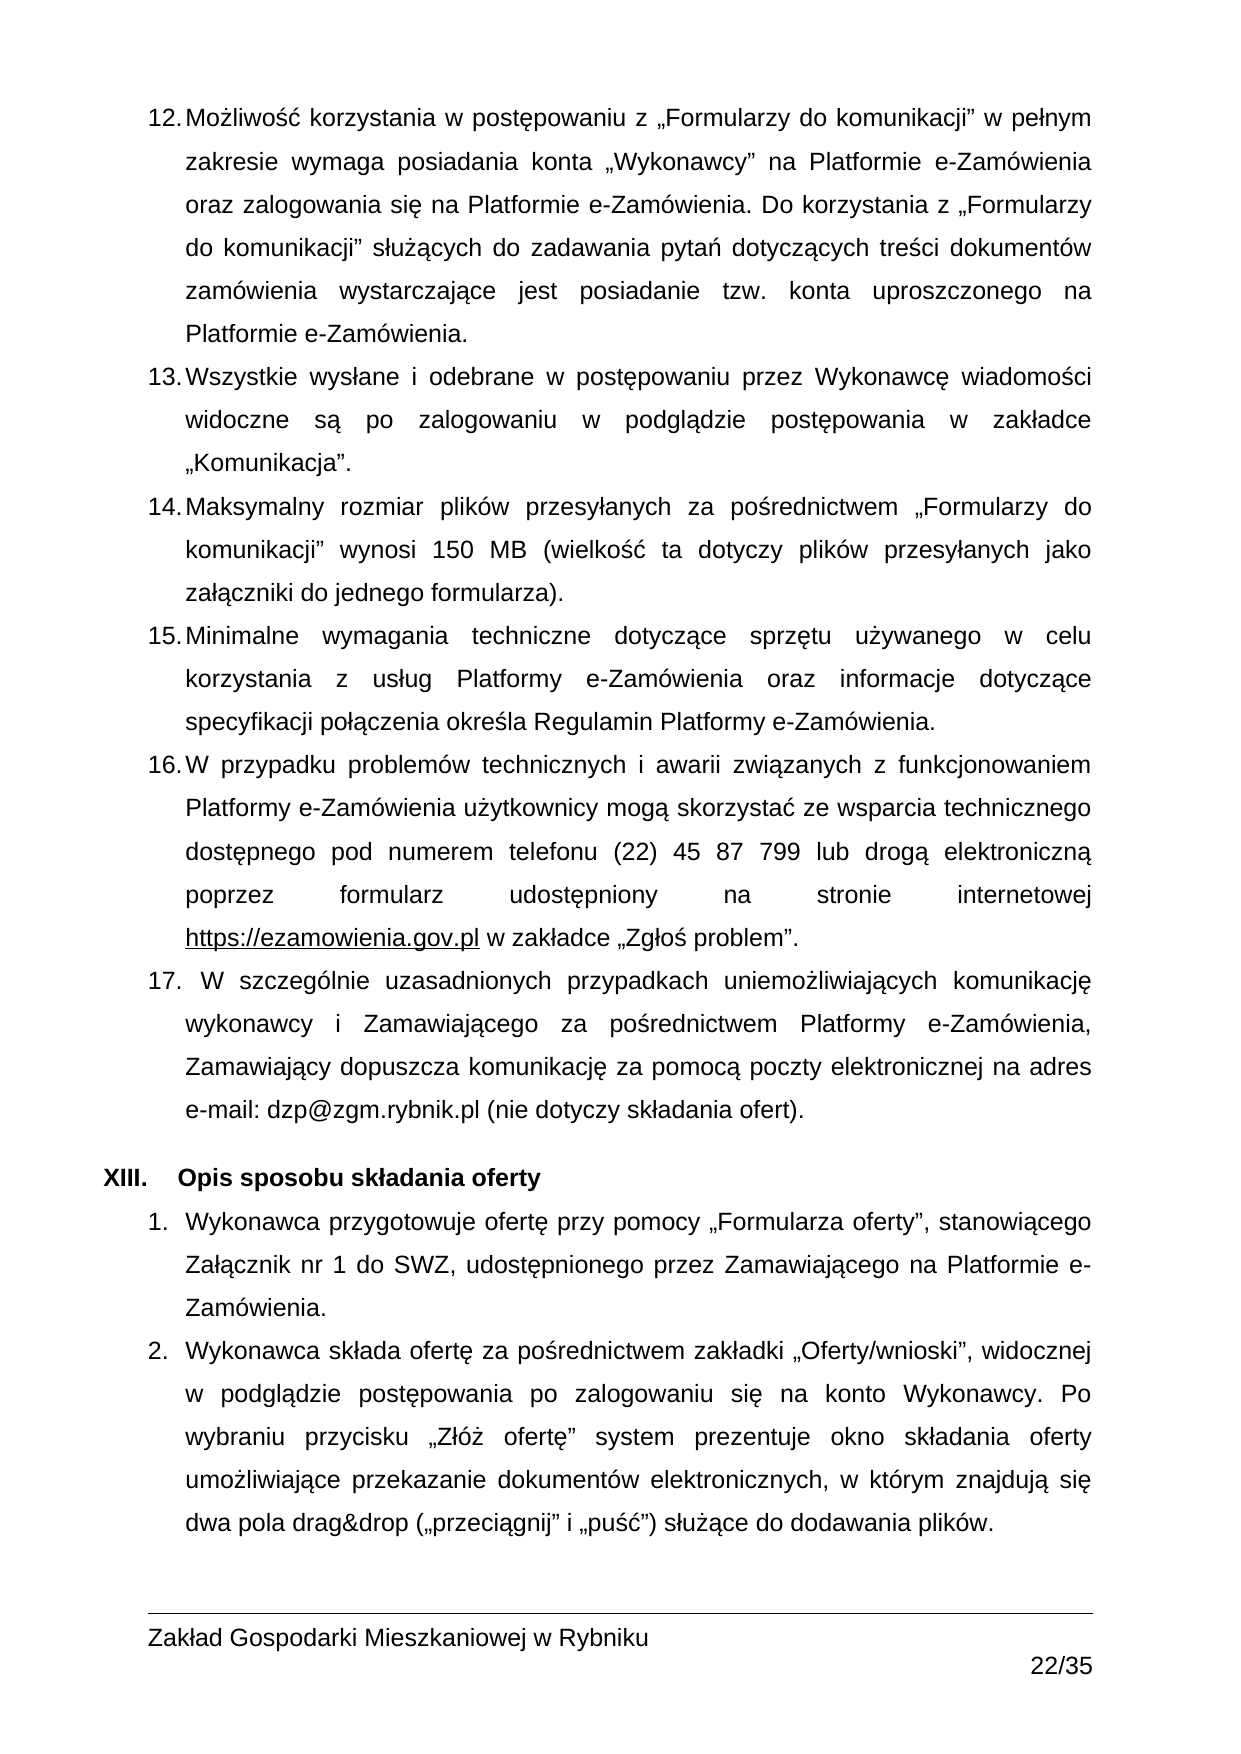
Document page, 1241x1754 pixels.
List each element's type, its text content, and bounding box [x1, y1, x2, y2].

list Wykonawca składa ofertę za pośrednictwem zakładki „Oferty/wnioski”, widocznej w podglądzie postępowania po zalogowaniu się na konto Wykonawcy. Po wybraniu przycisku „Złóż ofertę” system prezentuje okno składania oferty umożliwiające przekazanie dokumentów elektronicznych, w którym znajdują się dwa pola drag&drop („przeciągnij” i „puść”) służące do dodawania plików. [148, 1336, 1093, 1537]
list Wykonawca przygotowuje ofertę przy pomocy „Formularza oferty”, stanowiącego Załącznik nr 1 do SWZ, udostępnionego przez Zamawiającego na Platformie e-Zamówienia. [148, 1207, 1093, 1322]
list Minimalne wymagania techniczne dotyczące sprzętu używanego w celu korzystania z usług Platformy e-Zamówienia oraz informacje dotyczące specyfikacji połączenia określa Regulamin Platformy e-Zamówienia. [148, 621, 1093, 736]
subtitle Opis sposobu składania oferty [148, 1163, 1093, 1192]
list W przypadku problemów technicznych i awarii związanych z funkcjonowaniem Platformy e-Zamówienia użytkownicy mogą skorzystać ze wsparcia technicznego dostępnego pod numerem telefonu (22) 45 87 799 lub drogą elektroniczną poprzez formularz udostępniony na stronie internetowej https://ezamowienia.gov.pl w zakładce „Zgłoś problem”. [148, 750, 1093, 952]
list Wszystkie wysłane i odebrane w postępowaniu przez Wykonawcę wiadomości widoczne są po zalogowaniu w podglądzie postępowania w zakładce „Komunikacja”. [148, 362, 1093, 477]
list Możliwość korzystania w postępowaniu z „Formularzy do komunikacji” w pełnym zakresie wymaga posiadania konta „Wykonawcy” na Platformie e-Zamówienia oraz zalogowania się na Platformie e-Zamówienia. Do korzystania z „Formularzy do komunikacji” służących do zadawania pytań dotyczących treści dokumentów zamówienia wystarczające jest posiadanie tzw. konta uproszczonego na Platformie e-Zamówienia. [148, 103, 1093, 348]
list W szczególnie uzasadnionych przypadkach uniemożliwiających komunikację wykonawcy i Zamawiającego za pośrednictwem Platformy e-Zamówienia, Zamawiający dopuszcza komunikację za pomocą poczty elektronicznej na adres e-mail: dzp@zgm.rybnik.pl (nie dotyczy składania ofert). [148, 966, 1093, 1124]
list Maksymalny rozmiar plików przesyłanych za pośrednictwem „Formularzy do komunikacji” wynosi 150 MB (wielkość ta dotyczy plików przesyłanych jako załączniki do jednego formularza). [148, 492, 1093, 607]
